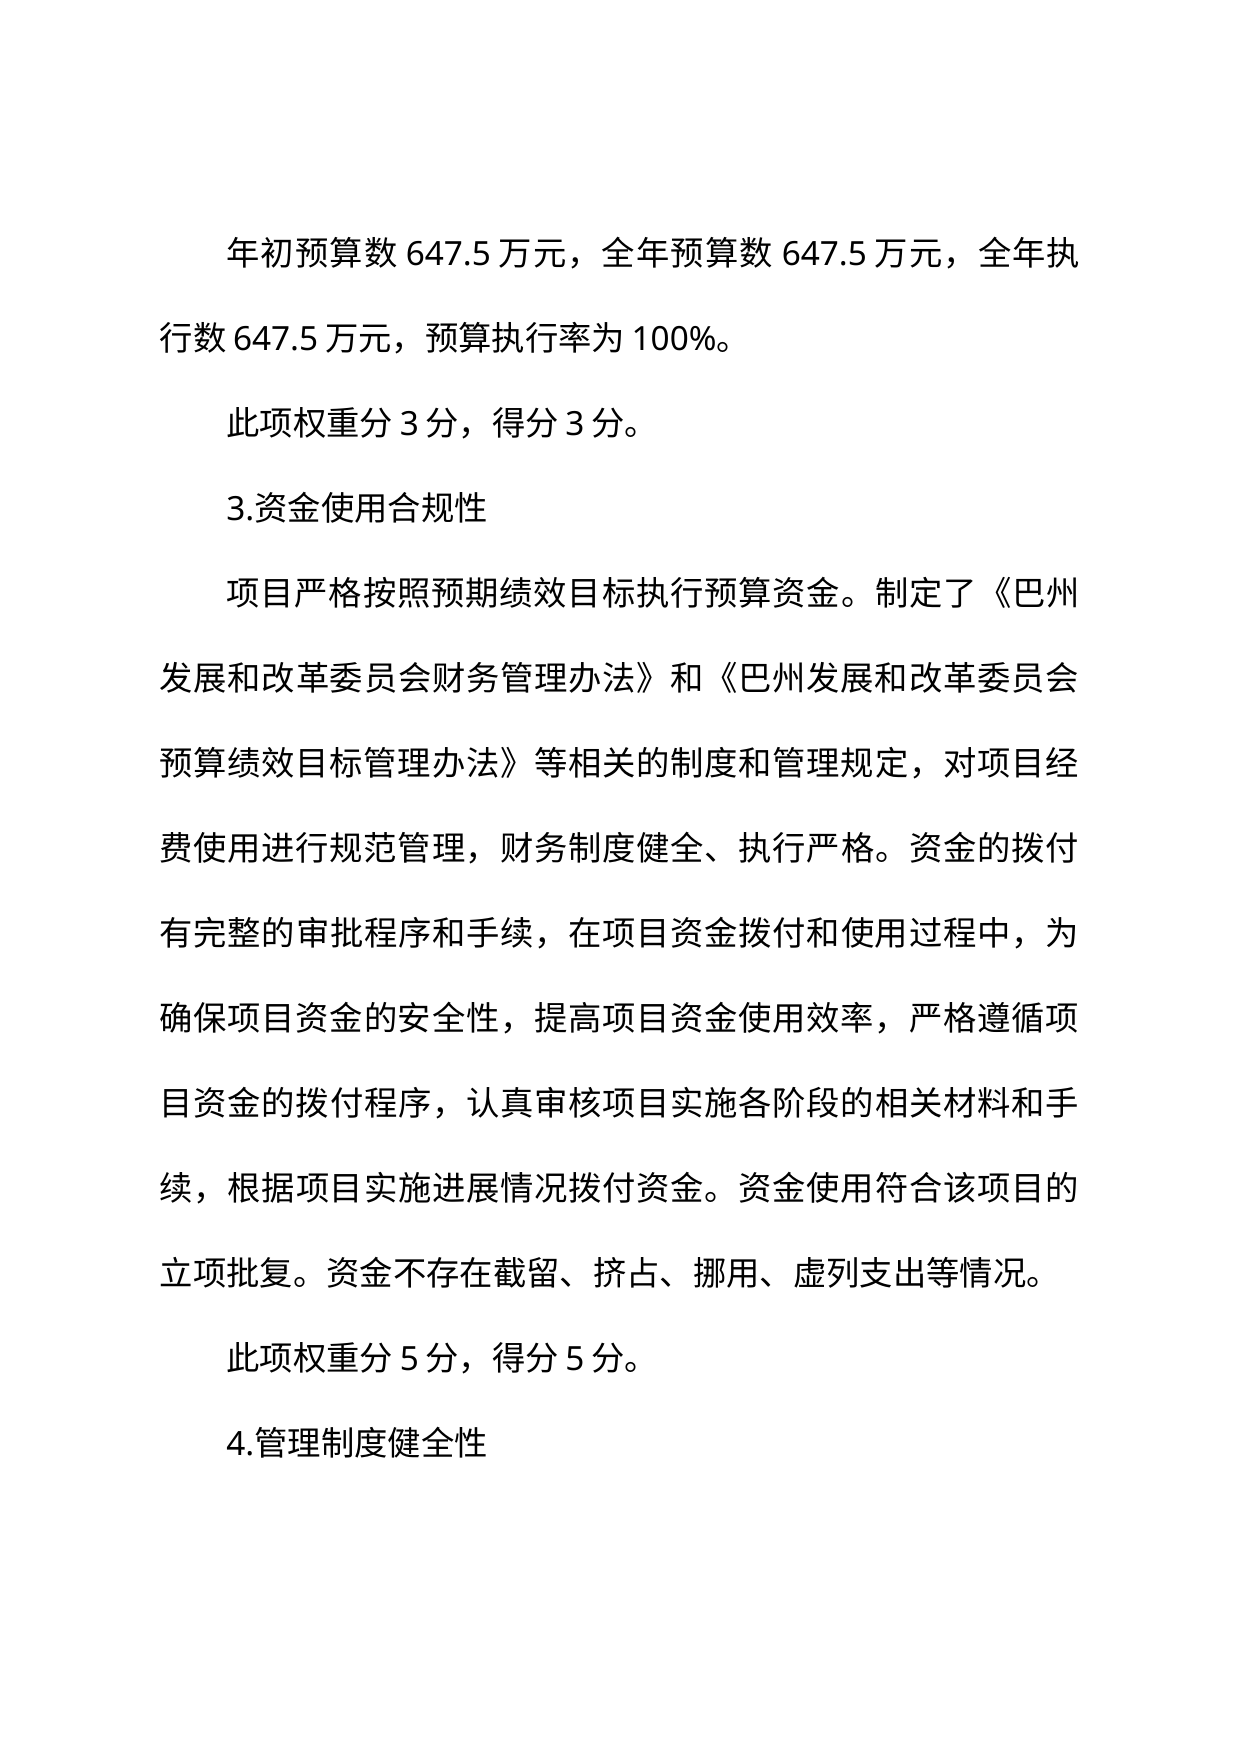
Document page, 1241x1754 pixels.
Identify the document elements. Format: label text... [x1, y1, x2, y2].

text 3.资金使用合规性 [159, 464, 1081, 549]
title 项目严格按照预期绩效目标执行预算资金。制定了《巴州发展和改革委员会财务管理办法》和《巴州发展和改革委员会预算绩效目标管理办法》等相关的制度和管理规定，对项目经费使用进行规范管理，财务制度健全、执行严格。资金的拨付有完整的审批程序和手续，在项目资金拨付和使用过程中，为确保项目资金的安全性，提高项目资金使用效率，严格遵循项目资金的拨付程序，认真审核项目实施各阶段的相关材料和手续，根据项目实施进展情况拨付资金。资金使用符合该项目的立项批复。资金不存在截留、挤占、挪用、虚列支出等情况。 [159, 549, 1081, 1314]
text 4.管理制度健全性 [159, 1399, 1081, 1484]
title 此项权重分5分，得分5分。 [159, 1314, 1081, 1399]
text 此项权重分3分，得分3分。 [159, 379, 1081, 464]
text 年初预算数647.5万元，全年预算数647.5万元，全年执行数647.5万元，预算执行率为100%。 [159, 209, 1081, 379]
